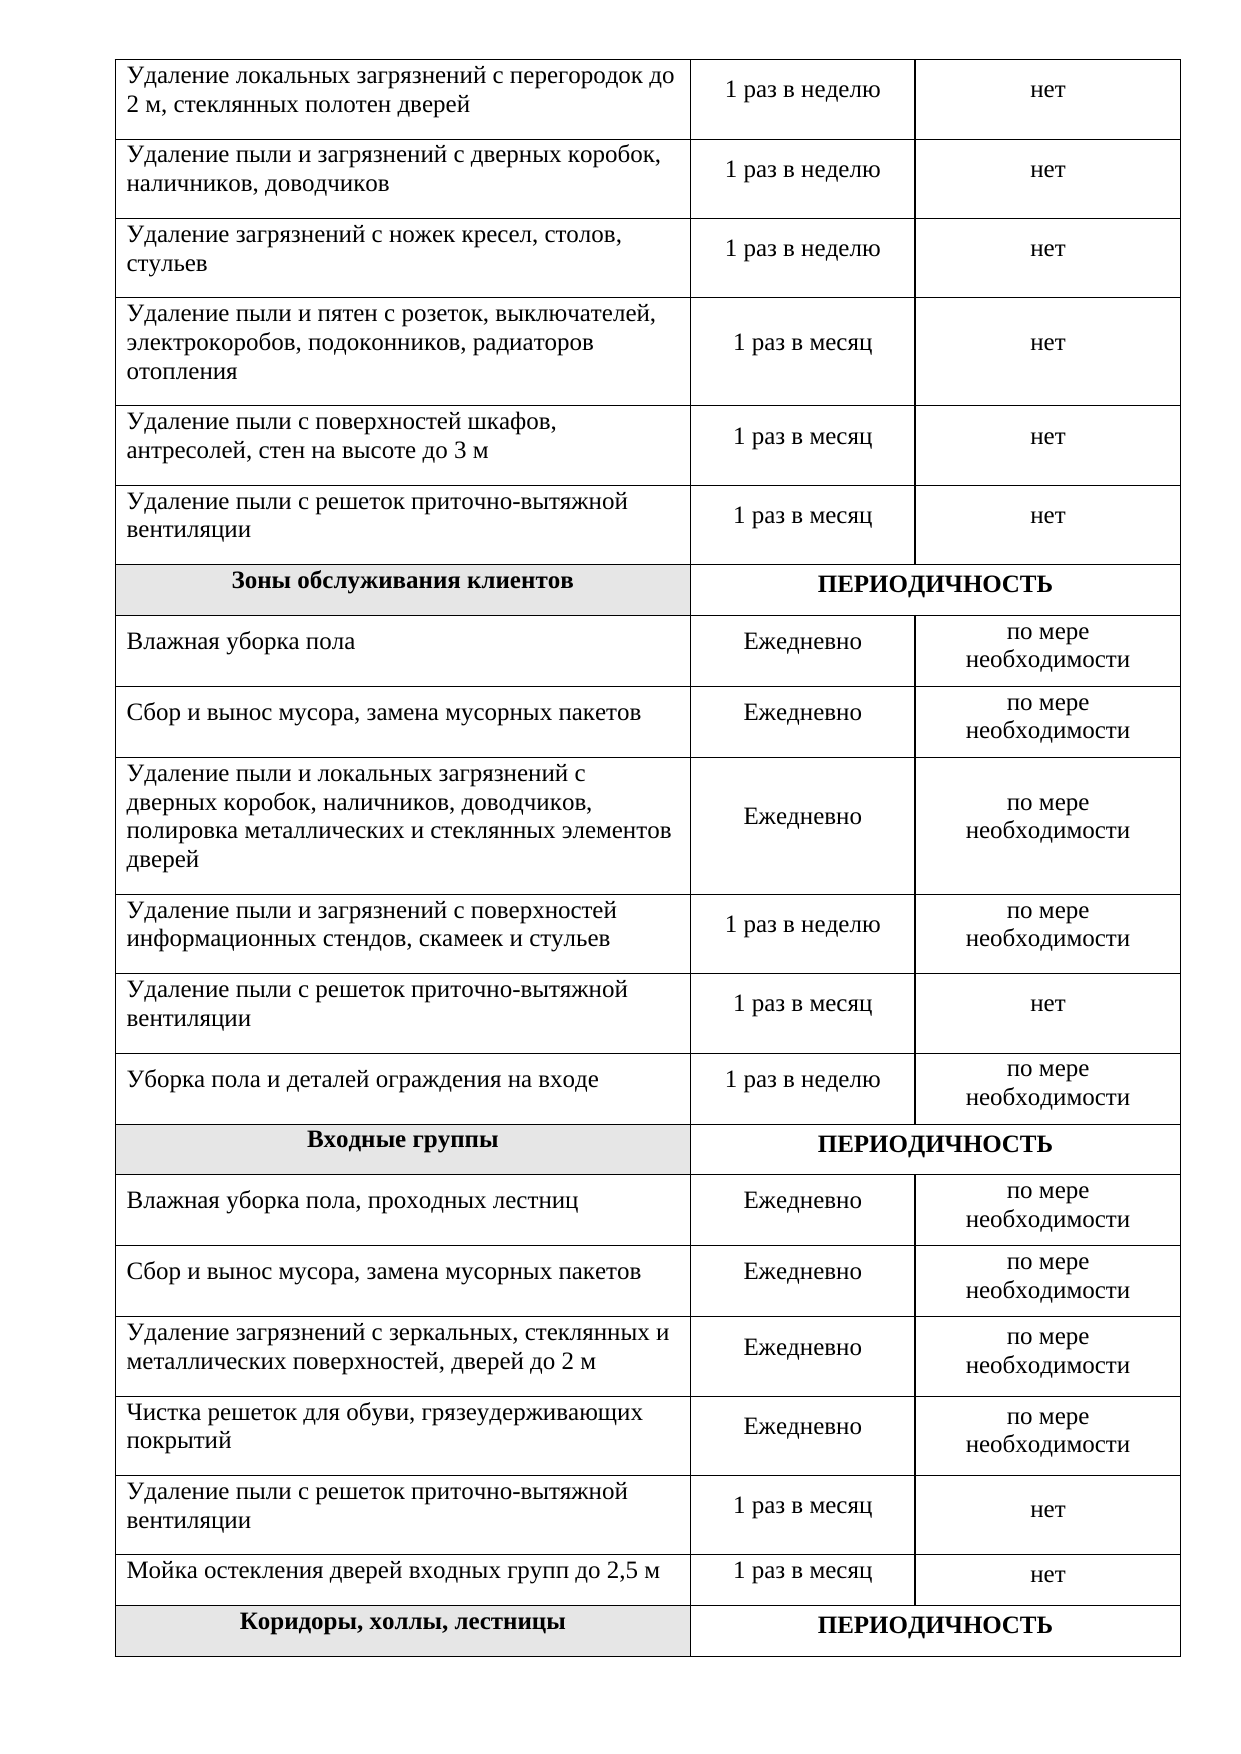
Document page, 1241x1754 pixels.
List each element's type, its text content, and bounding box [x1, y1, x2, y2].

table_cell нет [916, 298, 1180, 405]
table_cell 1 раз в месяц [691, 1476, 914, 1554]
table_cell по мере необходимости [916, 1054, 1180, 1123]
table_cell 1 раз в неделю [691, 1054, 914, 1123]
table_cell Удаление загрязнений с зеркальных, стеклянных и металлических поверхностей, дверей до 2 м [116, 1317, 690, 1396]
table_cell 1 раз в неделю [691, 219, 914, 297]
table_cell Удаление пыли с решеток приточно-вытяжной вентиляции [116, 486, 690, 564]
table_cell по мере необходимости [916, 1397, 1180, 1475]
table_cell Удаление пыли и загрязнений с поверхностей информационных стендов, скамеек и стульев [116, 895, 690, 973]
table_cell Коридоры, холлы, лестницы [116, 1606, 690, 1656]
table_cell Удаление пыли с решеток приточно-вытяжной вентиляции [116, 1476, 690, 1554]
table_cell по мере необходимости [916, 1317, 1180, 1396]
table_cell Удаление загрязнений с ножек кресел, столов, стульев [116, 219, 690, 297]
table_cell 1 раз в месяц [691, 406, 914, 485]
table_cell Удаление локальных загрязнений с перегородок до 2 м, стеклянных полотен дверей [116, 60, 690, 138]
table_cell Зоны обслуживания клиентов [116, 565, 690, 615]
table_cell Ежедневно [691, 687, 914, 757]
table_cell по мере необходимости [916, 687, 1180, 757]
table_cell Чистка решеток для обуви, грязеудерживающих покрытий [116, 1397, 690, 1475]
table_cell Ежедневно [691, 758, 914, 894]
table_cell Удаление пыли и пятен с розеток, выключателей, электрокоробов, подоконников, радиаторов отопления [116, 298, 690, 405]
table_cell ПЕРИОДИЧНОСТЬ [691, 1606, 1180, 1656]
table_cell нет [916, 406, 1180, 485]
table_cell Влажная уборка пола, проходных лестниц [116, 1175, 690, 1245]
table_cell нет [916, 486, 1180, 564]
table_cell Мойка остекления дверей входных групп до 2,5 м [116, 1555, 690, 1605]
table_cell нет [916, 219, 1180, 297]
table_cell нет [916, 1476, 1180, 1554]
table_cell нет [916, 60, 1180, 138]
table_cell нет [916, 140, 1180, 218]
table_cell нет [916, 1555, 1180, 1605]
table_cell Удаление пыли и локальных загрязнений с дверных коробок, наличников, доводчиков, полировка металлических и стеклянных элементов дверей [116, 758, 690, 894]
table_cell Ежедневно [691, 1246, 914, 1316]
table_cell 1 раз в неделю [691, 140, 914, 218]
table_cell Удаление пыли и загрязнений с дверных коробок, наличников, доводчиков [116, 140, 690, 218]
table_cell Сбор и вынос мусора, замена мусорных пакетов [116, 687, 690, 757]
table_cell 1 раз в месяц [691, 1555, 914, 1605]
table_cell по мере необходимости [916, 616, 1180, 686]
table_cell 1 раз в неделю [691, 895, 914, 973]
table_cell Ежедневно [691, 1397, 914, 1475]
table_cell 1 раз в неделю [691, 60, 914, 138]
table_cell Ежедневно [691, 1175, 914, 1245]
table_cell Сбор и вынос мусора, замена мусорных пакетов [116, 1246, 690, 1316]
table_cell 1 раз в месяц [691, 298, 914, 405]
table_cell 1 раз в месяц [691, 486, 914, 564]
table_cell нет [916, 974, 1180, 1052]
table_cell Влажная уборка пола [116, 616, 690, 686]
table_cell по мере необходимости [916, 1175, 1180, 1245]
table_cell Удаление пыли с решеток приточно-вытяжной вентиляции [116, 974, 690, 1052]
table_cell по мере необходимости [916, 1246, 1180, 1316]
table_cell по мере необходимости [916, 895, 1180, 973]
table_cell ПЕРИОДИЧНОСТЬ [691, 1125, 1180, 1174]
table_cell Ежедневно [691, 616, 914, 686]
table_cell Ежедневно [691, 1317, 914, 1396]
table_cell ПЕРИОДИЧНОСТЬ [691, 565, 1180, 615]
table_cell по мере необходимости [916, 758, 1180, 894]
table_cell 1 раз в месяц [691, 974, 914, 1052]
table_cell Удаление пыли с поверхностей шкафов, антресолей, стен на высоте до 3 м [116, 406, 690, 485]
table_cell Уборка пола и деталей ограждения на входе [116, 1054, 690, 1123]
table_cell Входные группы [116, 1125, 690, 1174]
